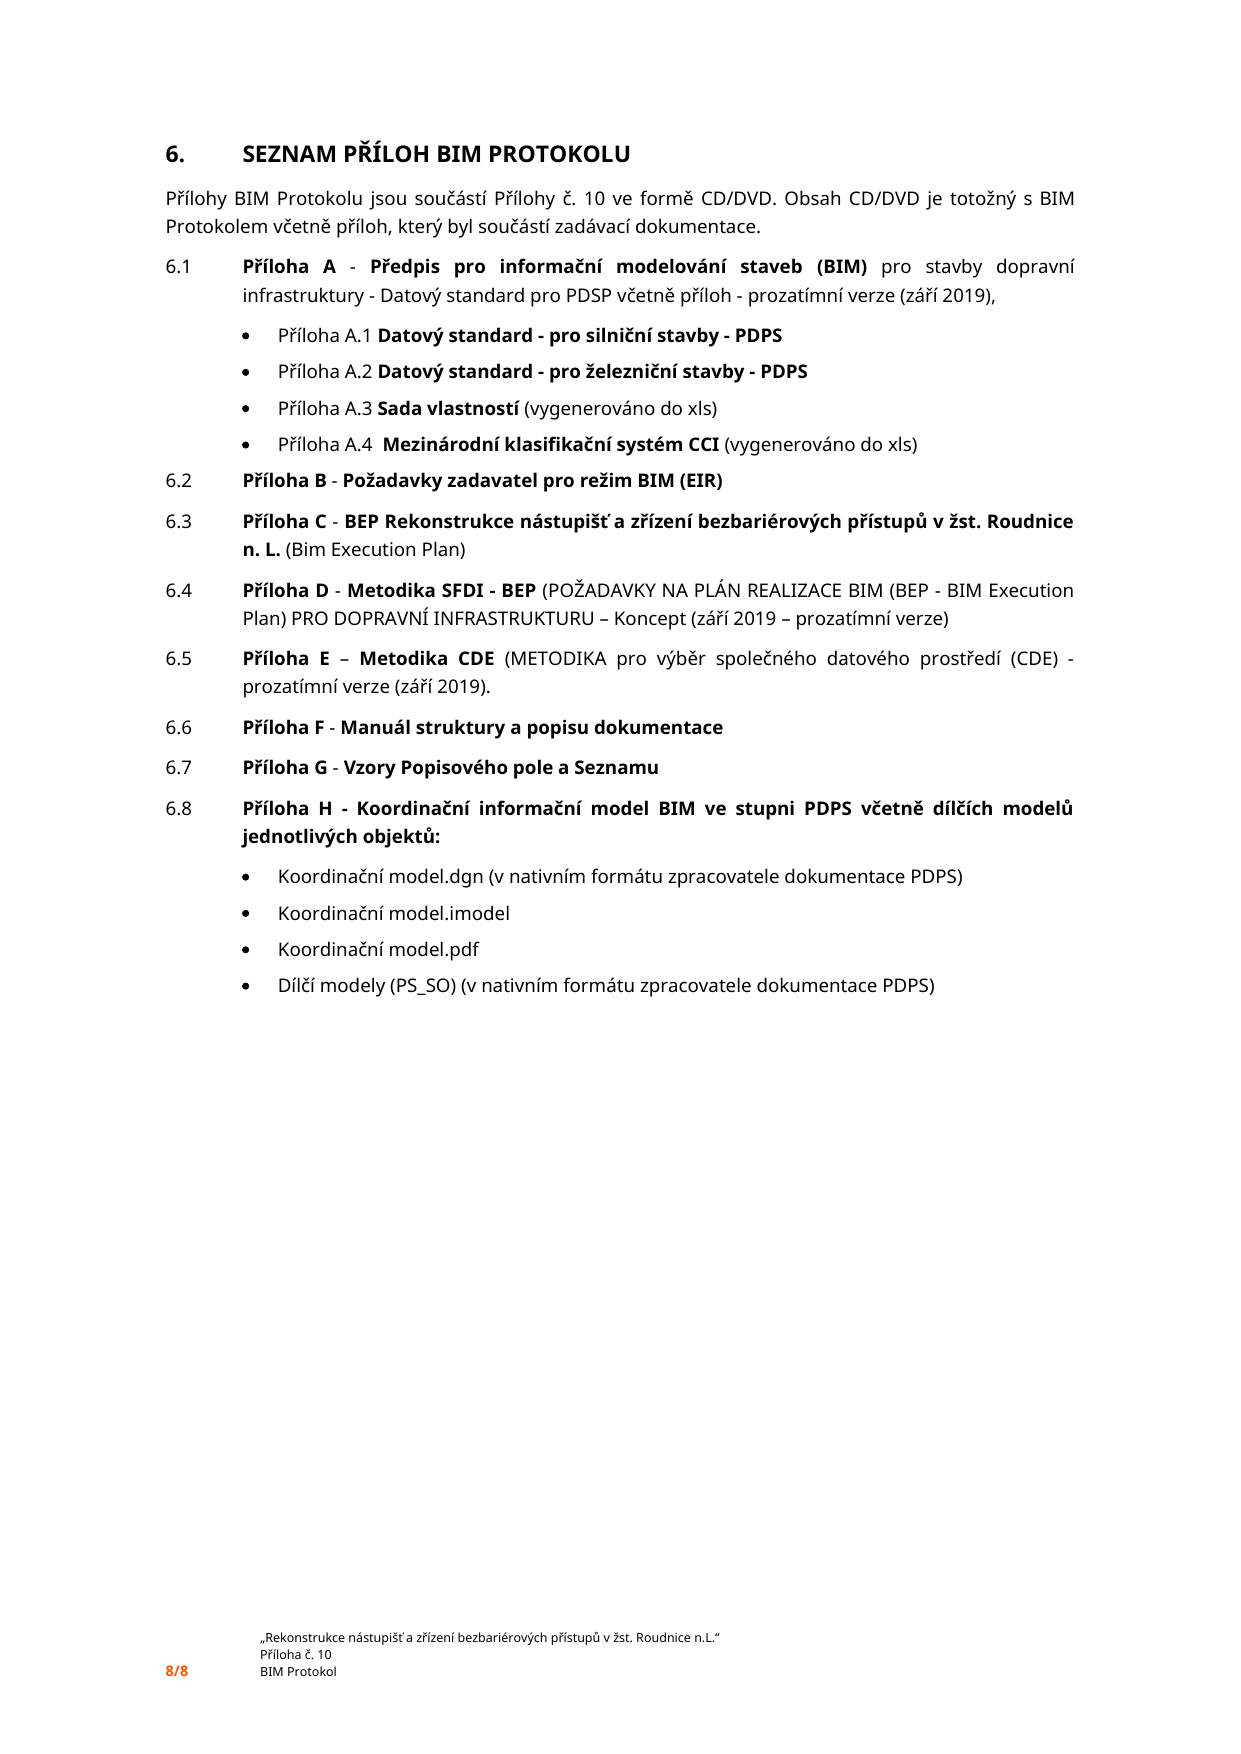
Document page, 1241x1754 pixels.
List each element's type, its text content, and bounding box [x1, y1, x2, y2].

text Příloha F - Manuál struktury a popisu dokumentace [165, 714, 1075, 739]
text Příloha A - Předpis pro informační modelování staveb (BIM) pro stavby dopravní infrastruktury - Datový standard pro PDSP včetně příloh - prozatímní verze (září 2019), [165, 254, 1075, 307]
text Příloha E – Metodika CDE (METODIKA pro výběr společného datového prostředí (CDE) - prozatímní verze (září 2019). [165, 645, 1075, 699]
text Příloha C - BEP Rekonstrukce nástupišť a zřízení bezbariérových přístupů v žst. Roudnice n. L. (Bim Execution Plan) [165, 508, 1075, 562]
text Příloha G - Vzory Popisového pole a Seznamu [165, 754, 1075, 780]
text Příloha A.3 Sada vlastností (vygenerováno do xls) [242, 395, 1075, 421]
text Dílčí modely (PS_SO) (v nativním formátu zpracovatele dokumentace PDPS) [242, 973, 1075, 998]
text Příloha H - Koordinační informační model BIM ve stupni PDPS včetně dílčích modelů jednotlivých objektů: [165, 795, 1075, 848]
text Příloha B - Požadavky zadavatel pro režim BIM (EIR) [165, 468, 1075, 493]
list Přílohy BIM Protokolu jsou součástí Přílohy č. 10 ve formě CD/DVD. Obsah CD/DVD je totožný s BIM Protokolem včetně příloh, který byl součástí zadávací dokumentace. [165, 185, 1075, 239]
text Koordinační model.imodel [242, 900, 1075, 925]
text Seznam PŘÍLOH BIM Protokolu [165, 138, 1075, 170]
text Koordinační model.pdf [242, 936, 1075, 962]
text Příloha A.2 Datový standard - pro železniční stavby - PDPS [242, 359, 1075, 384]
text Koordinační model.dgn (v nativním formátu zpracovatele dokumentace PDPS) [242, 863, 1075, 889]
text Příloha A.4 Mezinárodní klasifikační systém CCI (vygenerováno do xls) [242, 431, 1075, 457]
text Příloha A.1 Datový standard - pro silniční stavby - PDPS [242, 322, 1075, 348]
text Příloha D - Metodika SFDI - BEP (POŽADAVKY NA PLÁN REALIZACE BIM (BEP - BIM Execution Plan) PRO DOPRAVNÍ INFRASTRUKTURU – Koncept (září 2019 – prozatímní verze) [165, 577, 1075, 630]
